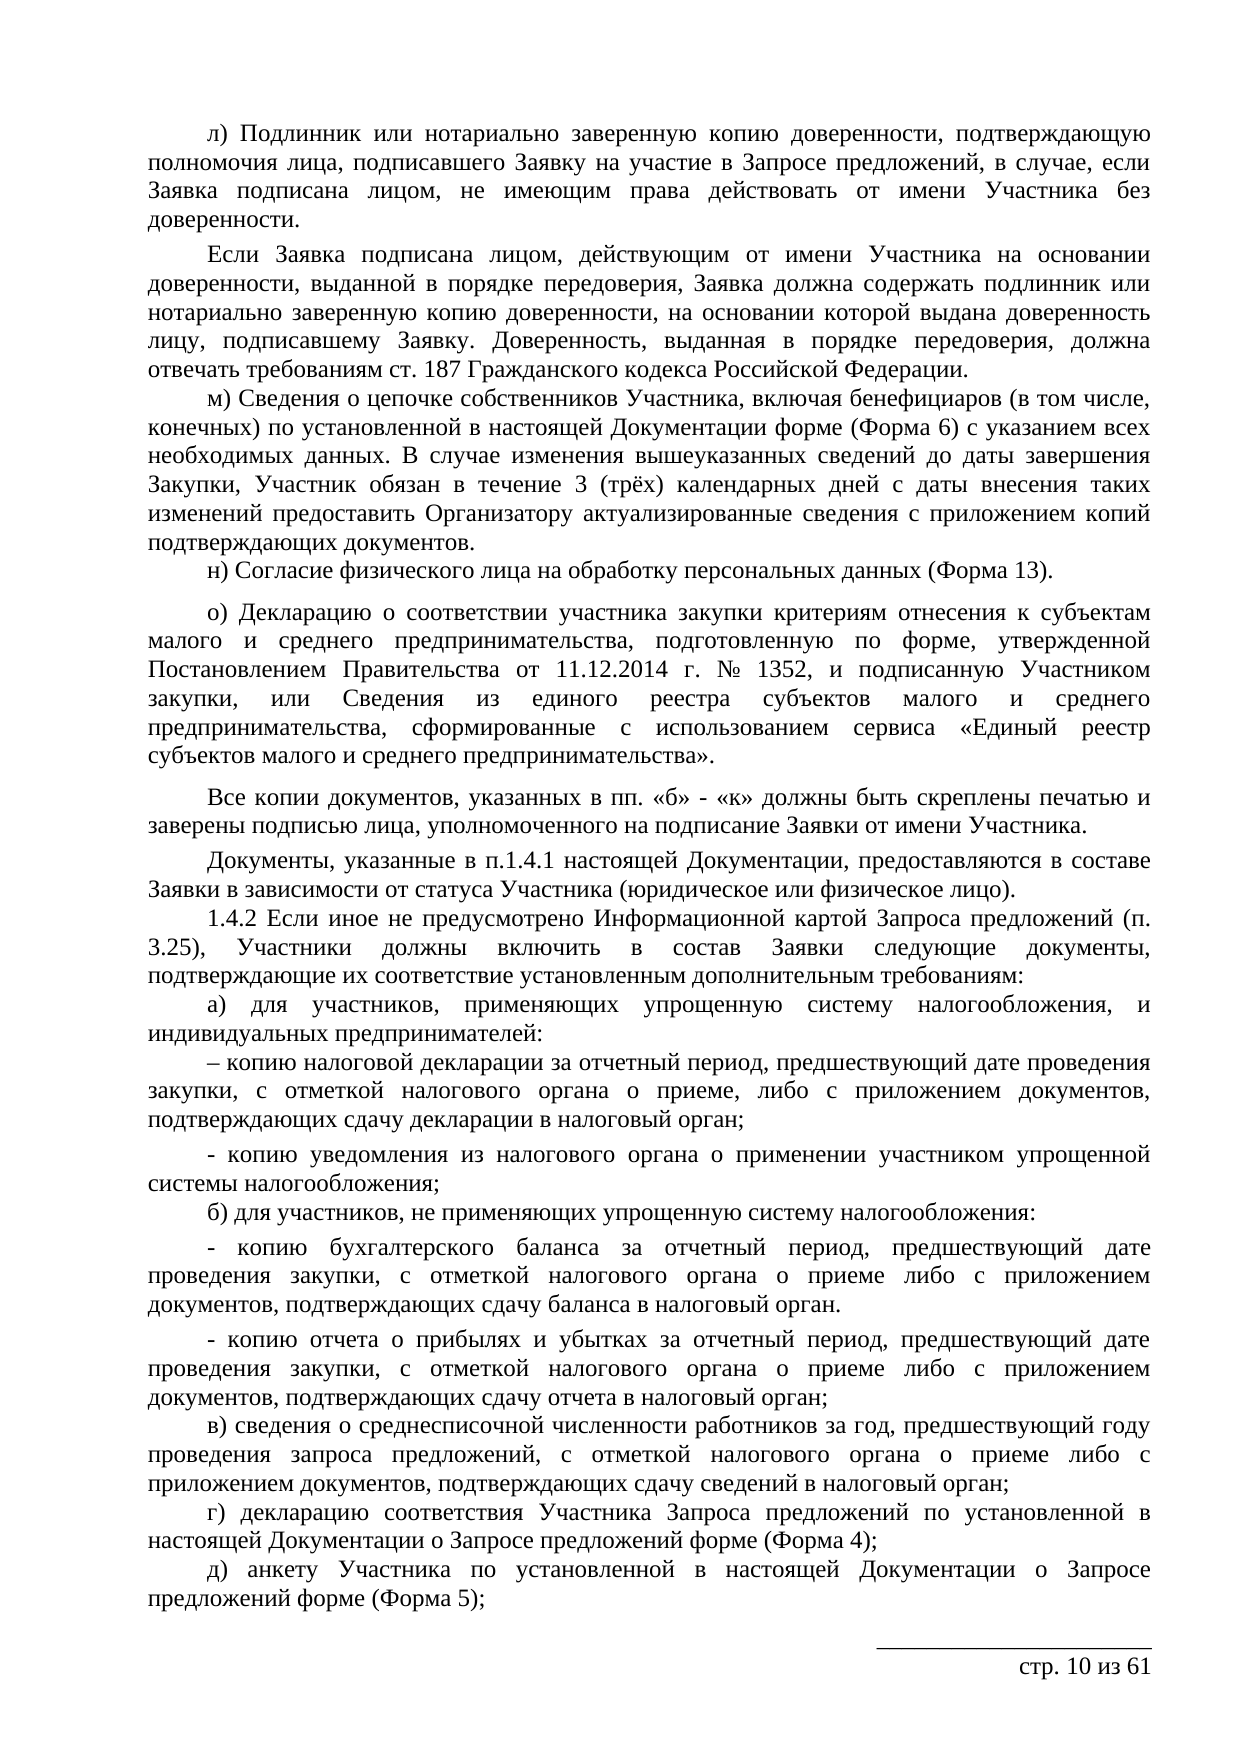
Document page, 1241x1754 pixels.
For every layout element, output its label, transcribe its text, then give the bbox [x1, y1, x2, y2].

text м) Сведения о цепочке собственников Участника, включая бенефициаров (в том числе, конечных) по установленной в настоящей Документации форме (Форма 6) с указанием всех необходимых данных. В случае изменения вышеуказанных сведений до даты завершения Закупки, Участник обязан в течение 3 (трёх) календарных дней с даты внесения таких изменений предоставить Организатору актуализированные сведения с приложением копий подтверждающих документов. [148, 383, 1152, 556]
text в) сведения о среднесписочной численности работников за год, предшествующий году проведения запроса предложений, с отметкой налогового органа о приеме либо с приложением документов, подтверждающих сдачу сведений в налоговый орган; [148, 1411, 1152, 1497]
text Все копии документов, указанных в пп. «б» - «к» должны быть скреплены печатью и заверены подписью лица, уполномоченного на подписание Заявки от имени Участника. [148, 782, 1152, 839]
text д) анкету Участника по установленной в настоящей Документации о Запросе предложений форме (Форма 5); [148, 1554, 1152, 1612]
text Если Заявка подписана лицом, действующим от имени Участника на основании доверенности, выданной в порядке передоверия, Заявка должна содержать подлинник или нотариально заверенную копию доверенности, на основании которой выдана доверенность лицу, подписавшему Заявку. Доверенность, выданная в порядке передоверия, должна отвечать требованиям ст. 187 Гражданского кодекса Российской Федерации. [148, 239, 1152, 383]
text л) Подлинник или нотариально заверенную копию доверенности, подтверждающую полномочия лица, подписавшего Заявку на участие в Запросе предложений, в случае, если Заявка подписана лицом, не имеющим права действовать от имени Участника без доверенности. [148, 118, 1152, 233]
text а) для участников, применяющих упрощенную систему налогообложения, и индивидуальных предпринимателей: [148, 989, 1152, 1047]
text о) Декларацию о соответствии участника закупки критериям отнесения к субъектам малого и среднего предпринимательства, подготовленную по форме, утвержденной Постановлением Правительства от 11.12.2014 г. № 1352, и подписанную Участником закупки, или Сведения из единого реестра субъектов малого и среднего предпринимательства, сформированные с использованием сервиса «Единый реестр субъектов малого и среднего предпринимательства». [148, 597, 1152, 769]
text Документы, указанные в п.1.4.1 настоящей Документации, предоставляются в составе Заявки в зависимости от статуса Участника (юридическое или физическое лицо). [148, 846, 1152, 903]
text 1.4.2 Если иное не предусмотрено Информационной картой Запроса предложений (п. 3.25), Участники должны включить в состав Заявки следующие документы, подтверждающие их соответствие установленным дополнительным требованиям: [148, 903, 1152, 989]
text – копию налоговой декларации за отчетный период, предшествующий дате проведения закупки, с отметкой налогового органа о приеме, либо с приложением документов, подтверждающих сдачу декларации в налоговый орган; [148, 1047, 1152, 1133]
text - копию отчета о прибылях и убытках за отчетный период, предшествующий дате проведения закупки, с отметкой налогового органа о приеме либо с приложением документов, подтверждающих сдачу отчета в налоговый орган; [148, 1324, 1152, 1411]
text б) для участников, не применяющих упрощенную систему налогообложения: [148, 1197, 1152, 1226]
text г) декларацию соответствия Участника Запроса предложений по установленной в настоящей Документации о Запросе предложений форме (Форма 4); [148, 1497, 1152, 1554]
text - копию уведомления из налогового органа о применении участником упрощенной системы налогообложения; [148, 1139, 1152, 1197]
text - копию бухгалтерского баланса за отчетный период, предшествующий дате проведения закупки, с отметкой налогового органа о приеме либо с приложением документов, подтверждающих сдачу баланса в налоговый орган. [148, 1232, 1152, 1318]
text н) Согласие физического лица на обработку персональных данных (Форма 13). [148, 556, 1152, 584]
